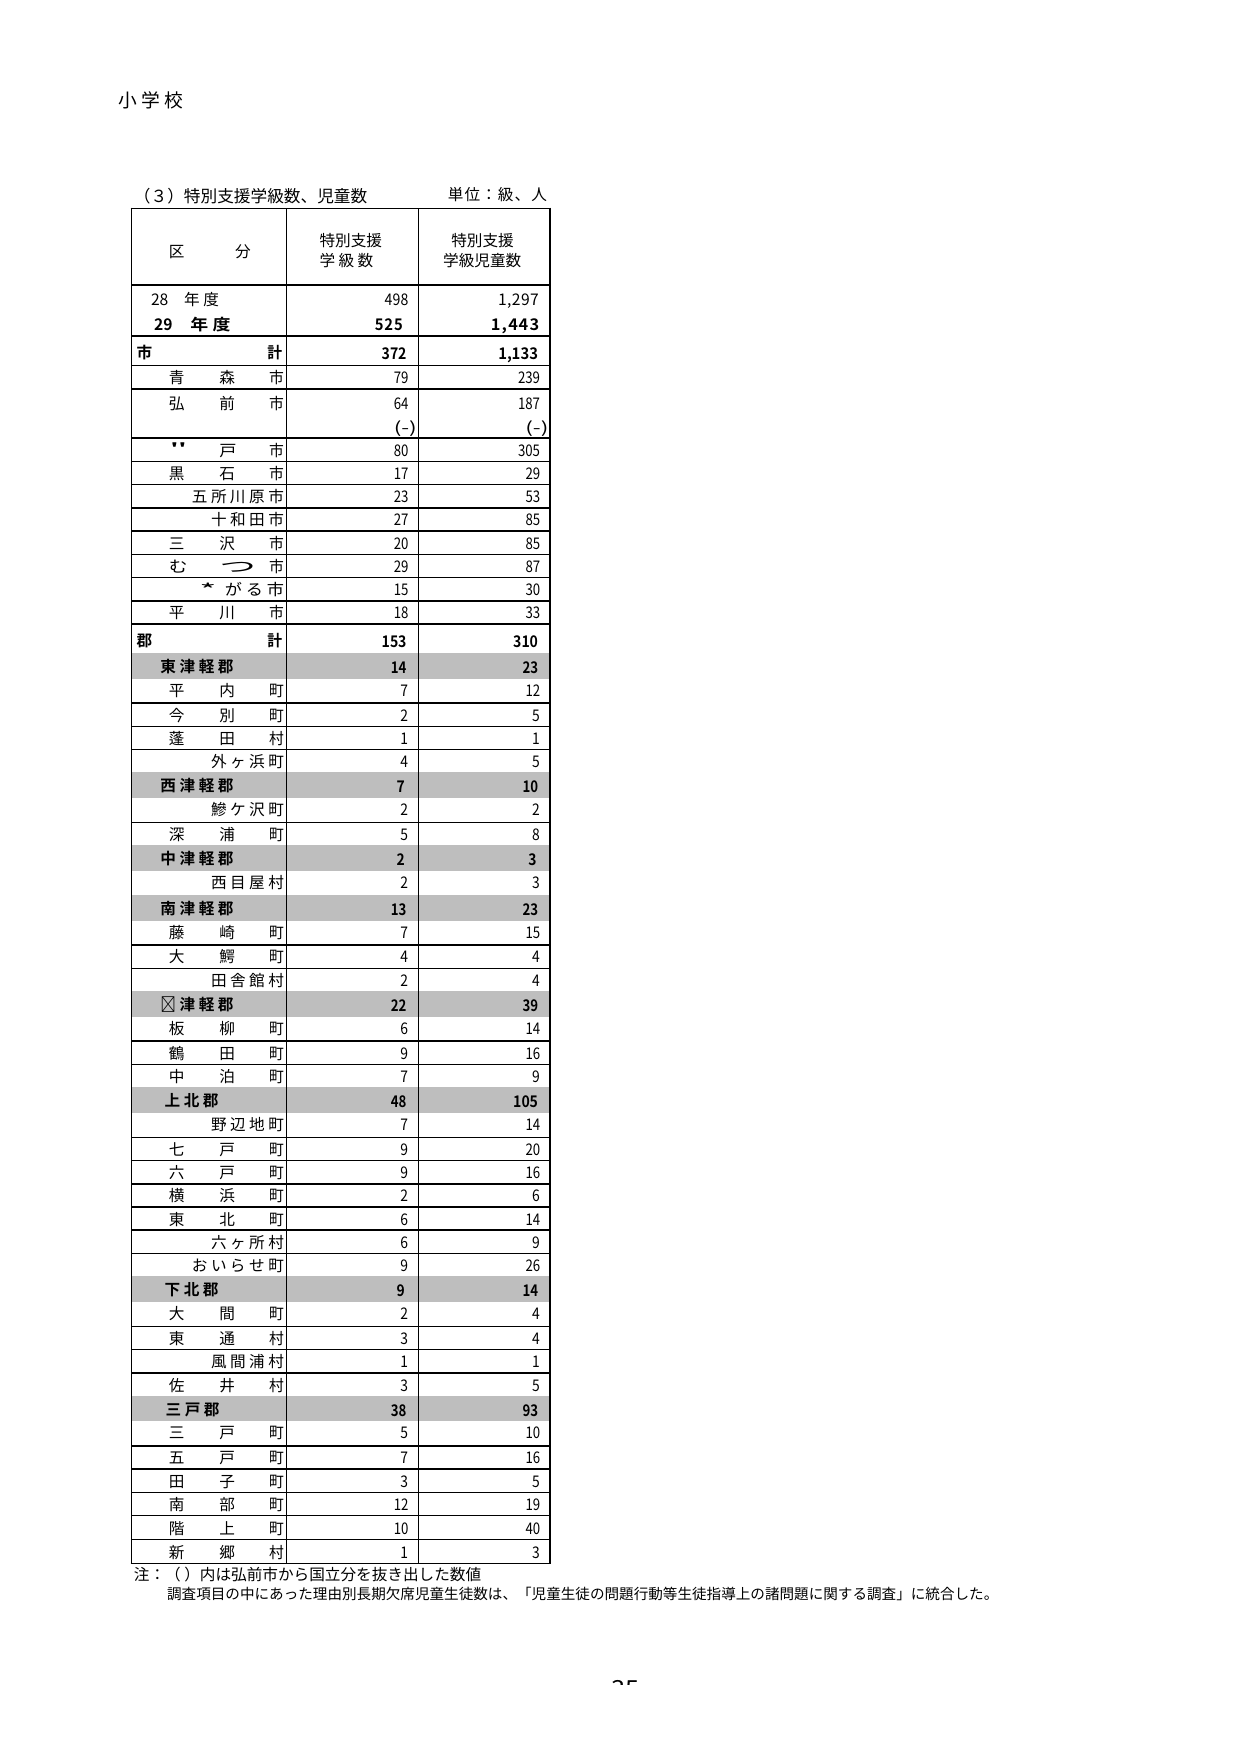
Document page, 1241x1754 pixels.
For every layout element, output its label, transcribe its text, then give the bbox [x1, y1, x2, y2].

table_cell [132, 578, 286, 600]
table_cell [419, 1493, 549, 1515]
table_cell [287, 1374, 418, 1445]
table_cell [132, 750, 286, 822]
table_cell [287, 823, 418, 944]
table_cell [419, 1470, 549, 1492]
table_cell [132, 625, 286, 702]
subtitle 注：（ ）内は弘前市から国立分を抜き出した数値 [134, 1564, 1136, 1584]
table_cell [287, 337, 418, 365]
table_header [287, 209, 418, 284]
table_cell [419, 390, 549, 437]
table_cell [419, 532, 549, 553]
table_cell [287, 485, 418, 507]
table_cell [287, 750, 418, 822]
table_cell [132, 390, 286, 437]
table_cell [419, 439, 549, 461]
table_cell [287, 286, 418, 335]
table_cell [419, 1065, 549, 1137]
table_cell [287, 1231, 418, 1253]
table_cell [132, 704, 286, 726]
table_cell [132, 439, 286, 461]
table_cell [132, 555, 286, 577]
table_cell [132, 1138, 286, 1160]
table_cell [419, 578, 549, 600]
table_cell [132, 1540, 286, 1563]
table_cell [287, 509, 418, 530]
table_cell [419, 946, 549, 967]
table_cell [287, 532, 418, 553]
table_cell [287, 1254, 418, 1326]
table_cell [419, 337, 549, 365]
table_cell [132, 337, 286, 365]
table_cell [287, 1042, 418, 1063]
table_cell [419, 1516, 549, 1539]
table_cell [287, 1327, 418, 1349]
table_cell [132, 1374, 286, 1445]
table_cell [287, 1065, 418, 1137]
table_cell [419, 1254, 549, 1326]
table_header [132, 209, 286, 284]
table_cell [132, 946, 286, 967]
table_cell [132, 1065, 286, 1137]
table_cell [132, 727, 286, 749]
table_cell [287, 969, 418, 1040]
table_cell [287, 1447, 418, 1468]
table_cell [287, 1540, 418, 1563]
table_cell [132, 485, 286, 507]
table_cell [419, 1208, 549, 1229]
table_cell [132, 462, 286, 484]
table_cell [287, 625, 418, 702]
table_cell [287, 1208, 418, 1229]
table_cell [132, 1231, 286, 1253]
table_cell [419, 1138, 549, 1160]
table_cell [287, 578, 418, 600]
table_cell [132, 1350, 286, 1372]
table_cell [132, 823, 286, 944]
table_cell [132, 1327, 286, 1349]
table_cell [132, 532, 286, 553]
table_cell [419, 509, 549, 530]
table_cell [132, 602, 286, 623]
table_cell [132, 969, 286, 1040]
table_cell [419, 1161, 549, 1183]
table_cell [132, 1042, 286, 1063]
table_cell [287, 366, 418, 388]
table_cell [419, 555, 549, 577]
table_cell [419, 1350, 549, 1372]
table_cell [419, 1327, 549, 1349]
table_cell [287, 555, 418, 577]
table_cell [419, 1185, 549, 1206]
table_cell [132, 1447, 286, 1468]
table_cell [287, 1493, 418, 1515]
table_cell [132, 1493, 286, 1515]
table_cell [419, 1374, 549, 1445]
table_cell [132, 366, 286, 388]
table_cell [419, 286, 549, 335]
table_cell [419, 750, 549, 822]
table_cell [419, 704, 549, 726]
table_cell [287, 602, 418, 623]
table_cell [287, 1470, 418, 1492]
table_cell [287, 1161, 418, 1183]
text （３）特別支援学級数、児童数 単位：級、人 [134, 183, 1136, 207]
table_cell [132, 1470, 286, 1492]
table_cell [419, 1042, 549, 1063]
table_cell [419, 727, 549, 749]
text 調査項目の中にあった理由別長期欠席児童生徒数は、「児童生徒の問題行動等生徒指導上の諸問題に関する調査」に統合した。 [167, 1584, 1136, 1603]
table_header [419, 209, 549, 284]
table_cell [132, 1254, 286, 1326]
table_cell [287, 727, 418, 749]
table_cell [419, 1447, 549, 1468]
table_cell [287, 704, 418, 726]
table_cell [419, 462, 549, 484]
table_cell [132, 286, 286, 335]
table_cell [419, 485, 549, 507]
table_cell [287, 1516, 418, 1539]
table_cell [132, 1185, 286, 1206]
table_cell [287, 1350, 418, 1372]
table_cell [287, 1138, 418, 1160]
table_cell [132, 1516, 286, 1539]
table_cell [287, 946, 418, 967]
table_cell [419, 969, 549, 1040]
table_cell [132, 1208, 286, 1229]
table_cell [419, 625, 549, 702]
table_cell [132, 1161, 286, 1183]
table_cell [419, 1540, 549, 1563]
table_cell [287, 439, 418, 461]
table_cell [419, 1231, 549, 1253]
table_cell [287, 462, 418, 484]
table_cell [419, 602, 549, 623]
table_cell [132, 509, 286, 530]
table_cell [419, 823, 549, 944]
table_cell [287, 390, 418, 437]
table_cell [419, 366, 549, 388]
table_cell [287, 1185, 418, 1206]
